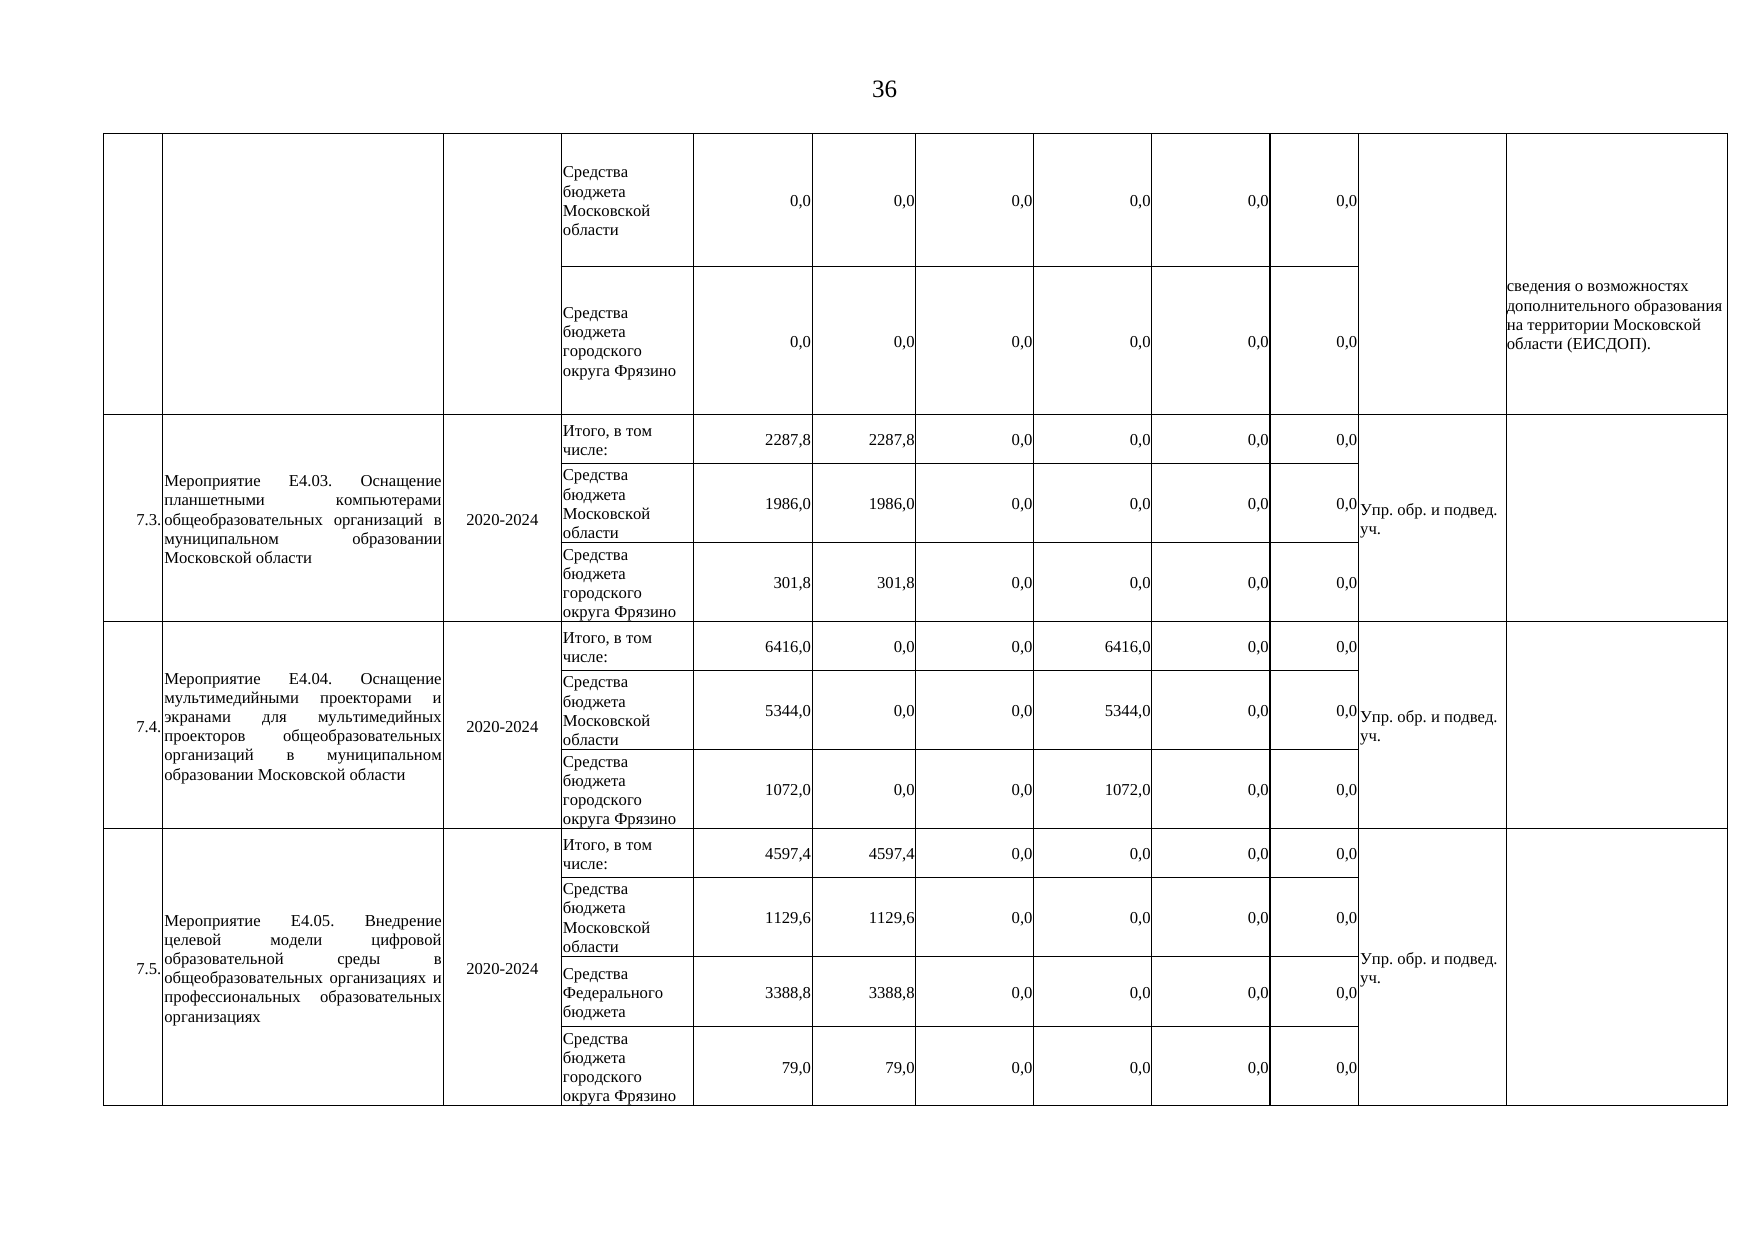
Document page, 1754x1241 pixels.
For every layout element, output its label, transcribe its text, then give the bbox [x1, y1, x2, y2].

table_cell 0,0 [1271, 622, 1358, 669]
table_cell 0,0 [1271, 957, 1358, 1026]
table_cell 0,0 [916, 464, 1033, 542]
table_cell 0,0 [694, 267, 812, 414]
table_cell 0,0 [916, 415, 1033, 463]
table_cell [1507, 622, 1727, 828]
table_cell 0,0 [916, 543, 1033, 621]
table_cell 0,0 [1271, 415, 1358, 463]
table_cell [562, 1027, 693, 1105]
table_cell 2020-2024 [444, 829, 561, 1105]
table_cell 0,0 [1271, 1027, 1358, 1105]
table_cell 3388,8 [813, 957, 915, 1026]
table_cell 1129,6 [813, 878, 915, 956]
table_cell 0,0 [1271, 134, 1358, 266]
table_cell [562, 267, 693, 414]
table_cell Итого, в том числе: [562, 622, 693, 669]
table_cell 0,0 [1034, 464, 1151, 542]
table_cell Средства бюджета Московской области [562, 878, 693, 956]
table_cell 79,0 [813, 1027, 915, 1105]
table_cell Средства бюджета Московской области [562, 671, 693, 749]
table_cell [1507, 415, 1727, 621]
table_cell 0,0 [1034, 957, 1151, 1026]
table_cell 7.4. [104, 622, 162, 828]
table_cell 0,0 [1271, 829, 1358, 877]
table_cell 0,0 [813, 267, 915, 414]
table_cell 0,0 [916, 671, 1033, 749]
table_cell 0,0 [1271, 878, 1358, 956]
table_cell 0,0 [1152, 878, 1269, 956]
table_cell 0,0 [916, 622, 1033, 669]
table_cell 1072,0 [694, 750, 812, 828]
table_cell 4597,4 [813, 829, 915, 877]
table_cell 0,0 [813, 134, 915, 266]
table_cell 0,0 [694, 134, 812, 266]
table_cell 0,0 [916, 134, 1033, 266]
table_cell 0,0 [1152, 829, 1269, 877]
table_cell 0,0 [1152, 750, 1269, 828]
table_cell 0,0 [916, 878, 1033, 956]
table_cell 0,0 [1152, 134, 1269, 266]
table_cell 6416,0 [694, 622, 812, 669]
table_cell 5344,0 [694, 671, 812, 749]
table_cell Средства бюджета городского округа Фрязино [562, 750, 693, 828]
table_cell 0,0 [1152, 671, 1269, 749]
table_cell 0,0 [1271, 750, 1358, 828]
table_cell 2020-2024 [444, 622, 561, 828]
table_cell 4597,4 [694, 829, 812, 877]
table_cell 0,0 [916, 267, 1033, 414]
table_cell [1359, 134, 1506, 414]
table_cell 0,0 [1034, 878, 1151, 956]
table_cell 1986,0 [694, 464, 812, 542]
table_cell 79,0 [694, 1027, 812, 1105]
table_cell 1986,0 [813, 464, 915, 542]
table_cell 2287,8 [813, 415, 915, 463]
table_cell 0,0 [1152, 464, 1269, 542]
table_cell Мероприятие E4.05. Внедрение целевой модели цифровой образовательной среды в общеобразовательных организациях и профессиональных образовательных организациях [163, 829, 443, 1105]
table_cell 0,0 [1152, 267, 1269, 414]
table_cell Итого, в том числе: [562, 415, 693, 463]
table_cell 301,8 [694, 543, 812, 621]
table_cell 3388,8 [694, 957, 812, 1026]
table_cell 0,0 [1034, 1027, 1151, 1105]
table_cell Упр. обр. и подвед. уч. [1359, 415, 1506, 621]
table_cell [1359, 829, 1506, 1105]
table_cell 0,0 [1034, 543, 1151, 621]
table_cell 0,0 [1271, 267, 1358, 414]
table_cell 0,0 [1271, 543, 1358, 621]
table_cell 0,0 [813, 671, 915, 749]
table_cell Средства бюджета Московской области [562, 464, 693, 542]
table_cell Мероприятие E4.04. Оснащение мультимедийными проекторами и экранами для мультимедийных проекторов общеобразовательных организаций в муниципальном образовании Московской области [163, 622, 443, 828]
table_cell 0,0 [1152, 622, 1269, 669]
table_cell Упр. обр. и подвед. уч. [1359, 622, 1506, 828]
table_cell 0,0 [1034, 134, 1151, 266]
table_cell 5344,0 [1034, 671, 1151, 749]
table_cell 1072,0 [1034, 750, 1151, 828]
table_cell Средства бюджета городского округа Фрязино [562, 543, 693, 621]
table_cell 0,0 [1152, 543, 1269, 621]
table_cell 0,0 [1152, 415, 1269, 463]
table_cell 301,8 [813, 543, 915, 621]
table_cell 6416,0 [1034, 622, 1151, 669]
table_cell 0,0 [916, 1027, 1033, 1105]
table_cell 2287,8 [694, 415, 812, 463]
table_cell 0,0 [1152, 1027, 1269, 1105]
table_cell 0,0 [1034, 415, 1151, 463]
table_cell 0,0 [1152, 957, 1269, 1026]
table_cell 0,0 [1034, 829, 1151, 877]
table_cell 0,0 [1034, 267, 1151, 414]
table_cell Итого, в том числе: [562, 829, 693, 877]
table_cell 0,0 [916, 750, 1033, 828]
table_cell 0,0 [916, 829, 1033, 877]
table_cell 0,0 [1271, 671, 1358, 749]
table_cell Средства Федерального бюджета [562, 957, 693, 1026]
table_cell 0,0 [1271, 464, 1358, 542]
table_cell 0,0 [813, 622, 915, 669]
table_cell 7.3. [104, 415, 162, 621]
table_cell 2020-2024 [444, 415, 561, 621]
table_cell 7.5. [104, 829, 162, 1105]
table_cell Средства бюджета Московской области [562, 134, 693, 266]
table_cell 0,0 [813, 750, 915, 828]
table_cell [1507, 829, 1727, 1105]
table_cell 0,0 [916, 957, 1033, 1026]
table_cell Мероприятие E4.03. Оснащение планшетными компьютерами общеобразовательных организаций в муниципальном образовании Московской области [163, 415, 443, 621]
table_cell 1129,6 [694, 878, 812, 956]
